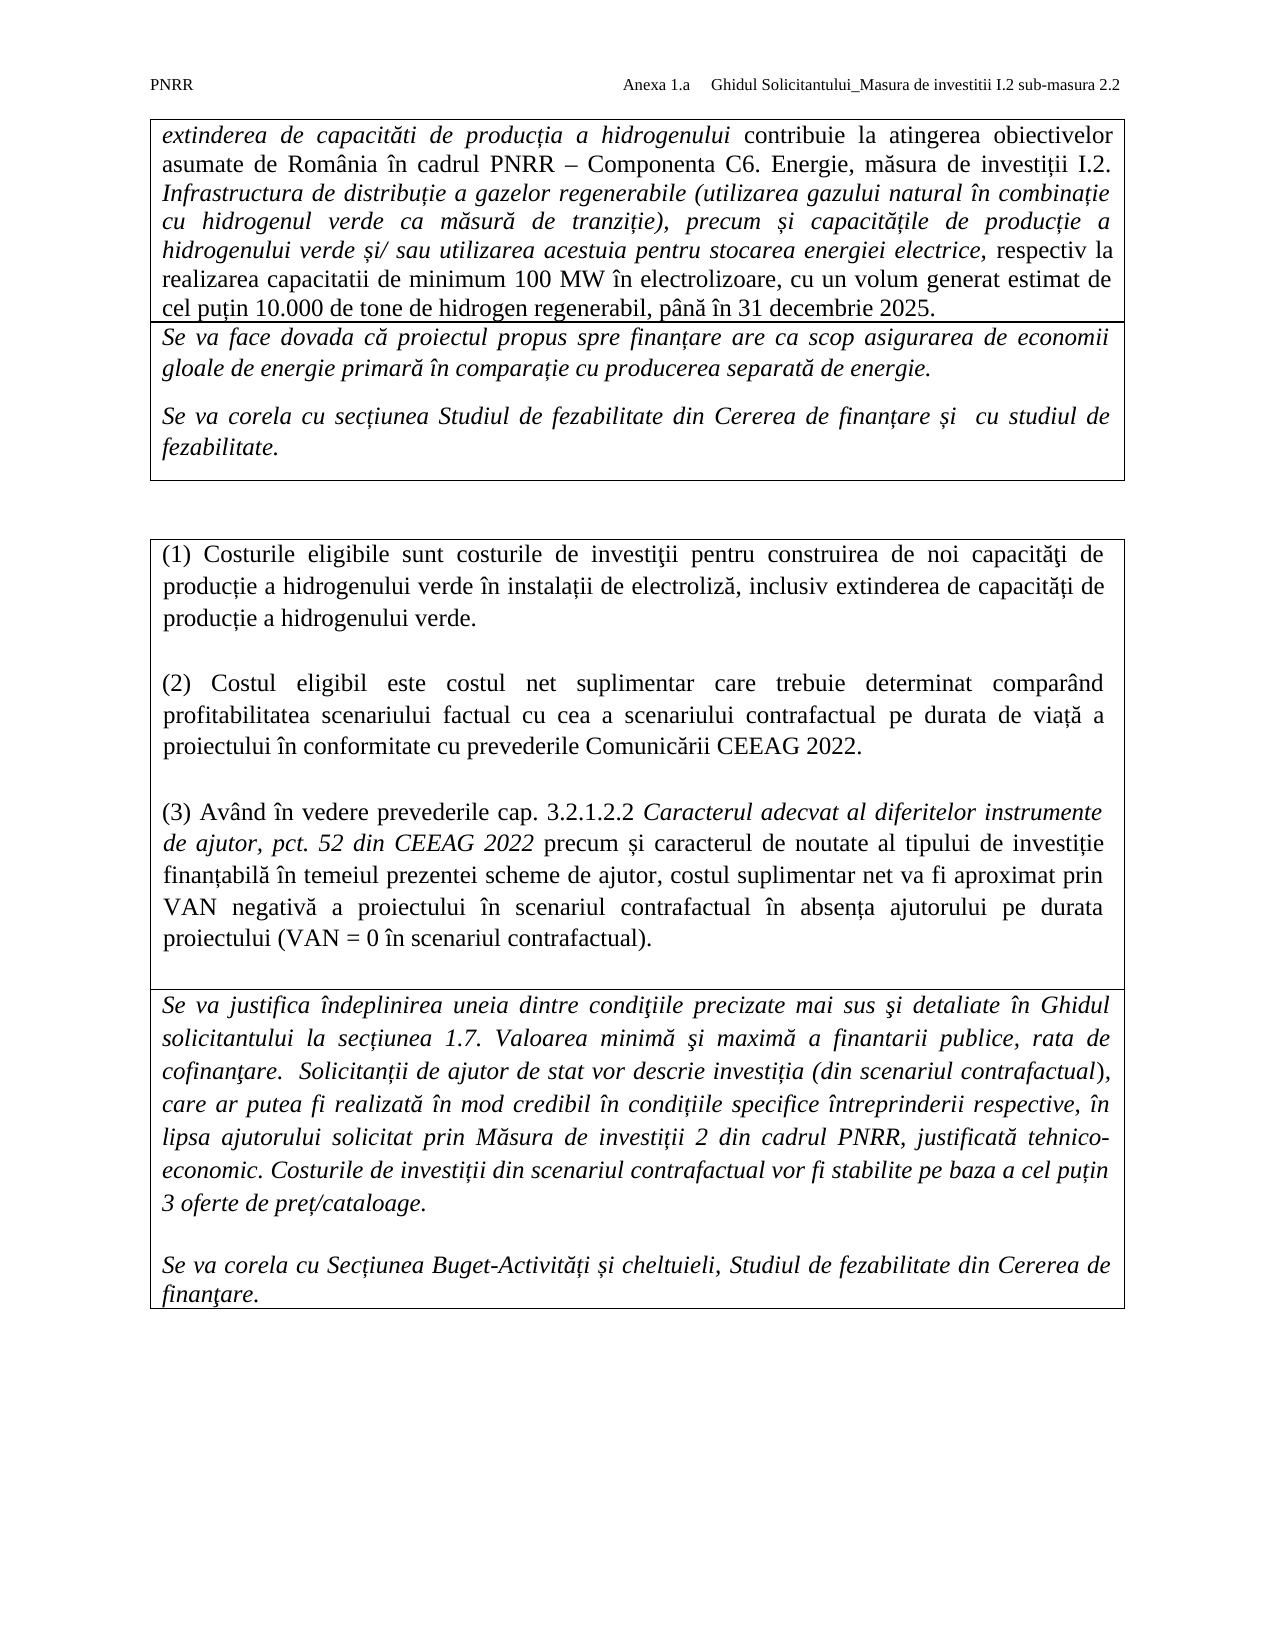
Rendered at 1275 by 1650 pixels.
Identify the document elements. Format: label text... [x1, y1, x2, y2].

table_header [151, 120, 1124, 321]
table_cell Se va face dovada că proiectul propus spre finanțare are ca scop asigurarea de economii gloale de energie primară în comparație cu producerea separată de energie. Se va corela cu secțiunea Studiul de fezabilitate din Cererea de finanțare și cu studiul de fezabilitate. [151, 323, 1124, 480]
table_cell Se va justifica îndeplinirea uneia dintre condiţiile precizate mai sus şi detaliate în Ghidul solicitantului la secțiunea 1.7. Valoarea minimă şi maximă a finantarii publice, rata de cofinanţare. Solicitanții de ajutor de stat vor descrie investiția (din scenariul contrafactual), care ar putea fi realizată în mod credibil în condițiile specifice întreprinderii respective, în lipsa ajutorului solicitat prin Măsura de investiții 2 din cadrul PNRR, justificată tehnico-economic. Costurile de investiții din scenariul contrafactual vor fi stabilite pe baza a cel puțin 3 oferte de preț/cataloage. Se va corela cu Secțiunea Buget-Activități și cheltuieli, Studiul de fezabilitate din Cererea de finanţare. [151, 990, 1124, 1307]
table_header (1) Costurile eligibile sunt costurile de investiţii pentru construirea de noi capacităţi de producție a hidrogenului verde în instalații de electroliză, inclusiv extinderea de capacități de producție a hidrogenului verde. (2) Costul eligibil este costul net suplimentar care trebuie determinat comparând profitabilitatea scenariului factual cu cea a scenariului contrafactual pe durata de viață a proiectului în conformitate cu prevederile Comunicării CEEAG 2022. (3) Având în vedere prevederile cap. 3.2.1.2.2 Caracterul adecvat al diferitelor instrumente de ajutor, pct. 52 din CEEAG 2022 precum și caracterul de noutate al tipului de investiție finanțabilă în temeiul prezentei scheme de ajutor, costul suplimentar net va fi aproximat prin VAN negativă a proiectului în scenariul contrafactual în absența ajutorului pe durata proiectului (VAN = 0 în scenariul contrafactual). [151, 540, 1124, 989]
